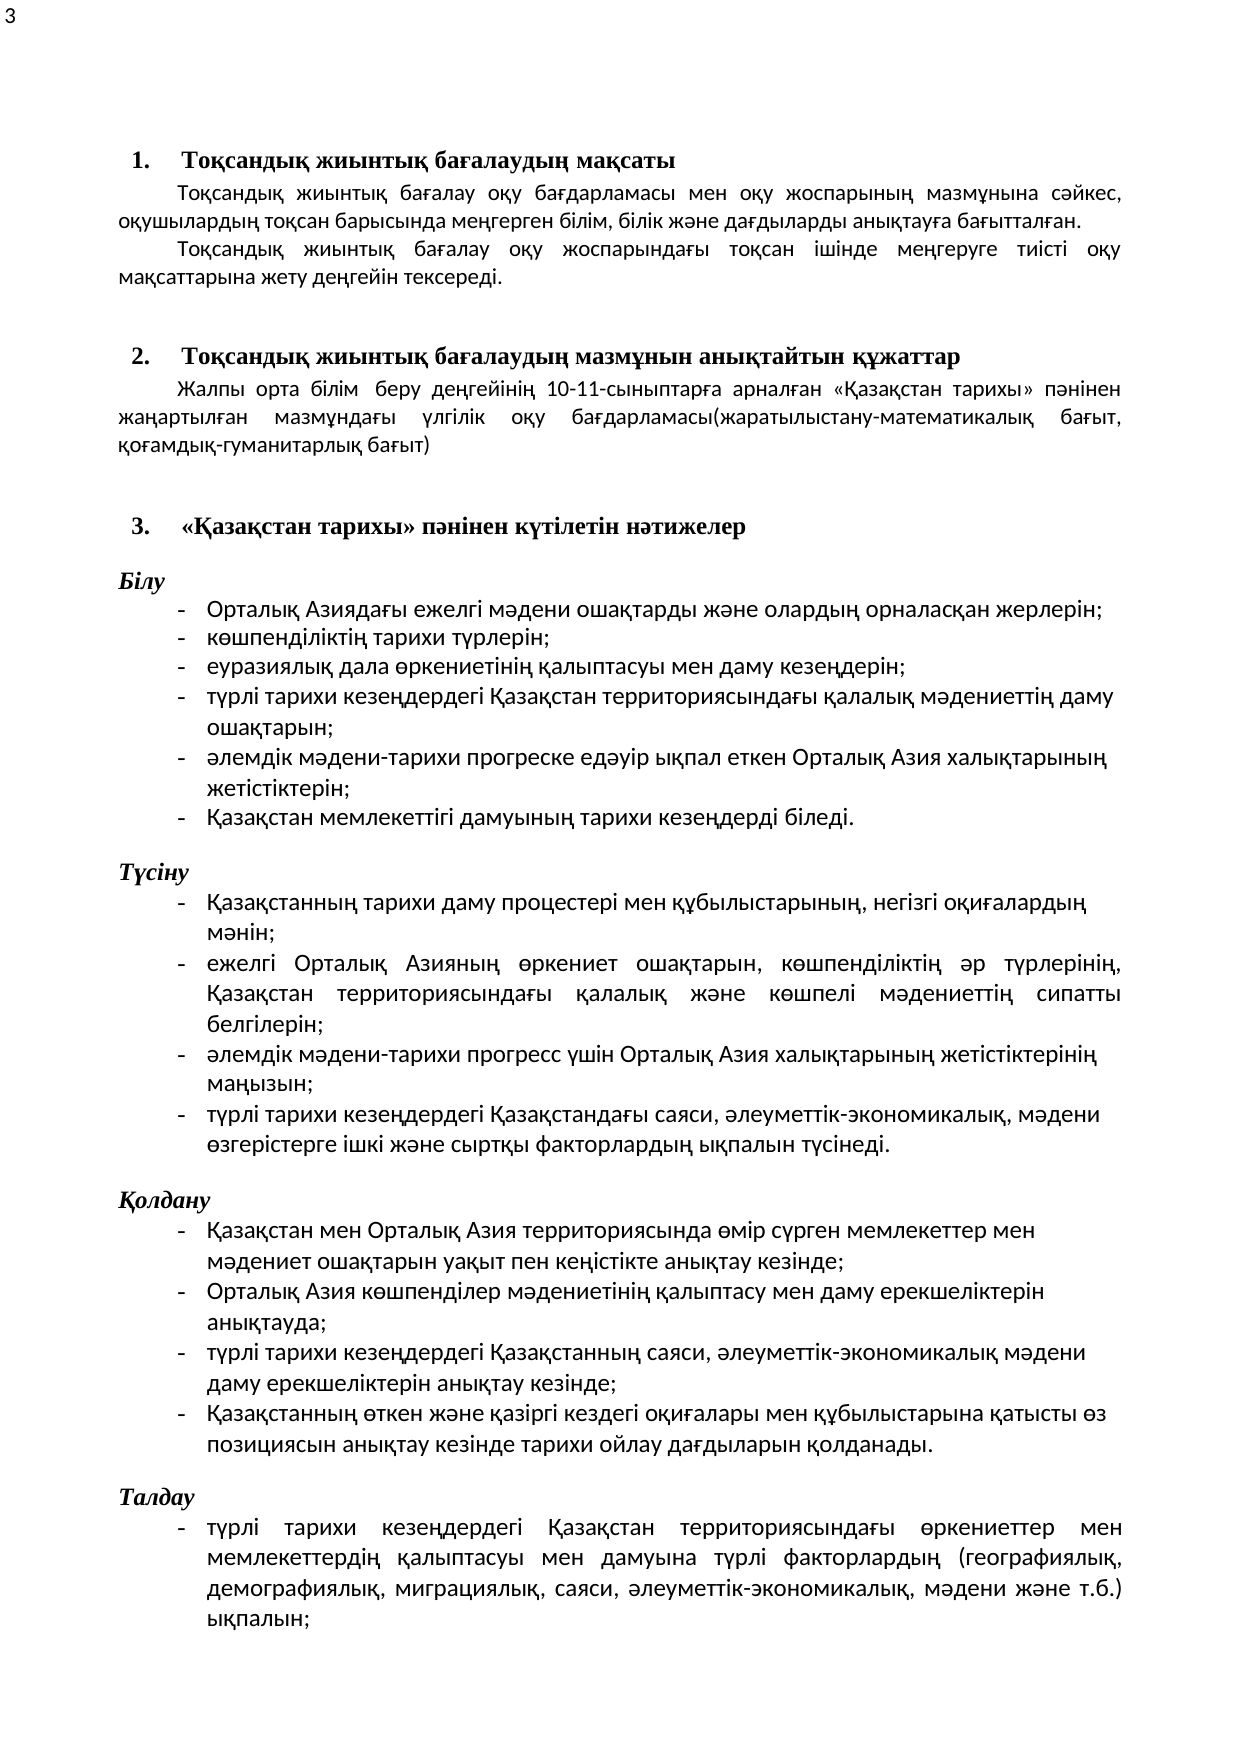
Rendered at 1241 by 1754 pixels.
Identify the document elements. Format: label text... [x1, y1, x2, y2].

text Білу [118, 566, 1134, 594]
list көшпенділіктің тарихи түрлерін; [177, 623, 1134, 652]
list түрлі тарихи кезеңдердегі Қазақстан территориясындағы өркениеттер мен мемлекеттердің қалыптасуы мен дамуына түрлі факторлардың (географиялық, демографиялық, миграциялық, саяси, әлеуметтік-экономикалық, мәдени және т.б.) ықпалын; [177, 1511, 1123, 1633]
list Қазақстанның өткен және қазіргі кездегі оқиғалары мен құбылыстарына қатысты өз позициясын анықтау кезінде тарихи ойлау дағдыларын қолданады. [177, 1398, 1122, 1459]
text Түсіну [118, 857, 1134, 886]
list Қазақстан мемлекеттігі дамуының тарихи кезеңдерді біледі. [177, 802, 1134, 831]
text Тоқсандық жиынтық бағалау оқу жоспарындағы тоқсан ішінде меңгеруге тиісті оқу мақсаттарына жету деңгейін тексереді. [118, 234, 1122, 290]
list Тоқсандық жиынтық бағалаудың мазмұнын анықтайтын құжаттар [131, 341, 1134, 370]
list әлемдік мәдени-тарихи прогреске едәуір ықпал еткен Орталық Азия халықтарының жетістіктерін; [177, 741, 1122, 802]
text Жалпы орта білім беру деңгейінің 10-11-сыныптарға арналған «Қазақстан тарихы» пәнінен жаңартылған мазмұндағы үлгілік оқу бағдарламасы(жаратылыстану-математикалық бағыт, қоғамдық-гуманитарлық бағыт) [118, 374, 1122, 458]
text Қолдану [118, 1186, 1134, 1214]
list Орталық Азиядағы ежелгі мәдени ошақтарды және олардың орналасқан жерлерін; [177, 594, 1134, 623]
list еуразиялық дала өркениетінің қалыптасуы мен даму кезеңдерін; [177, 652, 1134, 680]
list түрлі тарихи кезеңдердегі Қазақстанның саяси, әлеуметтік-экономикалық мәдени даму ерекшеліктерін анықтау кезінде; [177, 1337, 1122, 1398]
list ежелгі Орталық Азияның өркениет ошақтарын, көшпенділіктің әр түрлерінің, Қазақстан территориясындағы қалалық және көшпелі мәдениеттің сипатты белгілерін; [177, 947, 1122, 1038]
list Қазақстан мен Орталық Азия территориясында өмір сүрген мемлекеттер мен мәдениет ошақтарын уақыт пен кеңістікте анықтау кезінде; [177, 1214, 1122, 1276]
list Тоқсандық жиынтық бағалаудың мақсаты [131, 145, 1134, 173]
list Қазақстанның тарихи даму процестері мен құбылыстарының, негізгі оқиғалардың мәнін; [177, 886, 1121, 947]
list әлемдік мәдени-тарихи прогресс үшін Орталық Азия халықтарының жетістіктерінің маңызын; [177, 1038, 1121, 1098]
list Орталық Азия көшпенділер мәдениетінің қалыптасу мен даму ерекшеліктерін анықтауда; [177, 1276, 1121, 1337]
list түрлі тарихи кезеңдердегі Қазақстан территориясындағы қалалық мәдениеттің даму ошақтарын; [177, 680, 1122, 741]
list түрлі тарихи кезеңдердегі Қазақстандағы саяси, әлеуметтік-экономикалық, мәдени өзгерістерге ішкі және сыртқы факторлардың ықпалын түсінеді. [177, 1098, 1122, 1159]
text Талдау [118, 1482, 1134, 1511]
text Тоқсандық жиынтық бағалау оқу бағдарламасы мен оқу жоспарының мазмұнына сәйкес, оқушылардың тоқсан барысында меңгерген білім, білік және дағдыларды анықтауға бағытталған. [118, 178, 1122, 234]
list «Қазақстан тарихы» пәнінен күтілетін нәтижелер [131, 511, 1134, 539]
